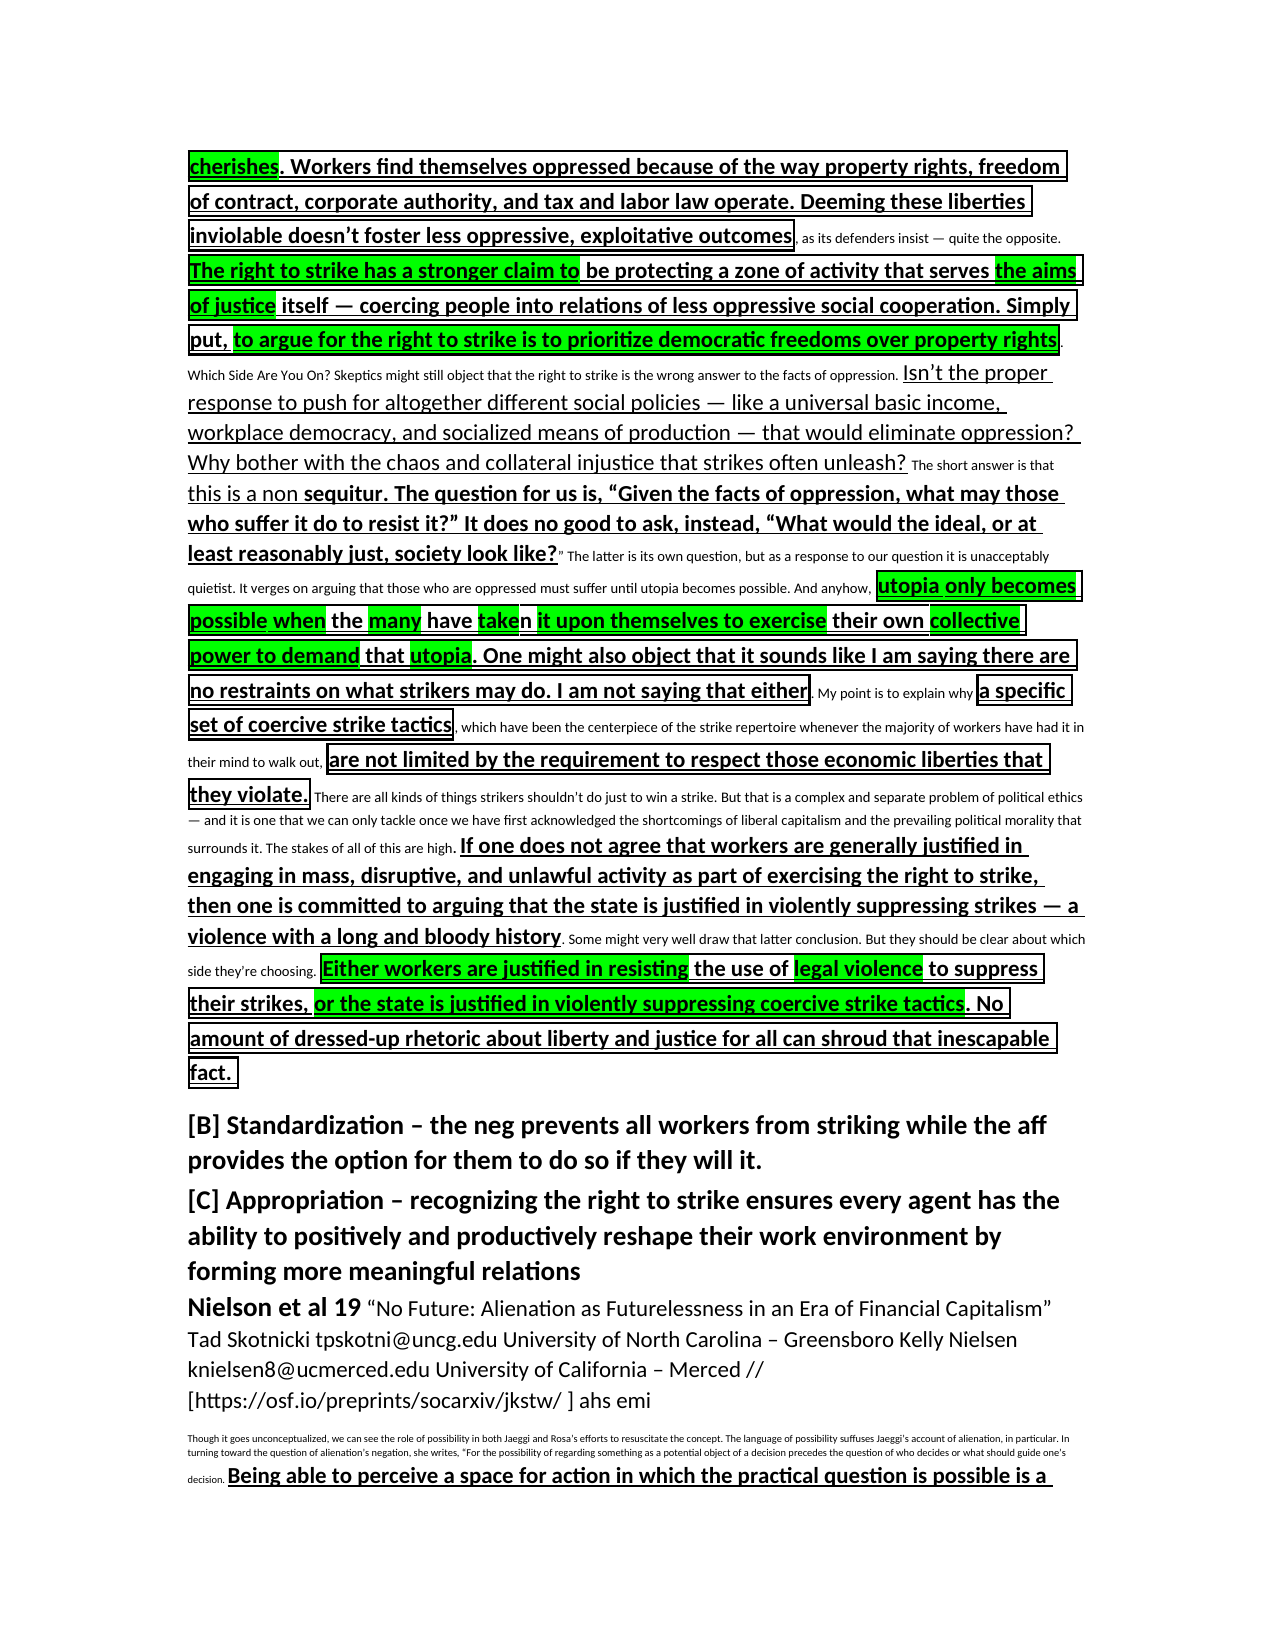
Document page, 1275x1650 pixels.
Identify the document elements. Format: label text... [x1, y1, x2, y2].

subtitle [C] Appropriation – recognizing the right to strike ensures every agent has the ability to positively and productively reshape their work environment by forming more meaningful relations [187, 1183, 1087, 1287]
text Nielson et al 19 “No Future: Alienation as Futurelessness in an Era of Financial Capitalism” Tad Skotnicki tpskotni@uncg.edu University of North Carolina – Greensboro Kelly Nielsen knielsen8@ucmerced.edu University of California – Merced // [https://osf.io/preprints/socarxiv/jkstw/ ] ahs emi [187, 1290, 1087, 1414]
subtitle [B] Standardization – the neg prevents all workers from striking while the aff provides the option for them to do so if they will it. [187, 1108, 1087, 1176]
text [187, 150, 1087, 1089]
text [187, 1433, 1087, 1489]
